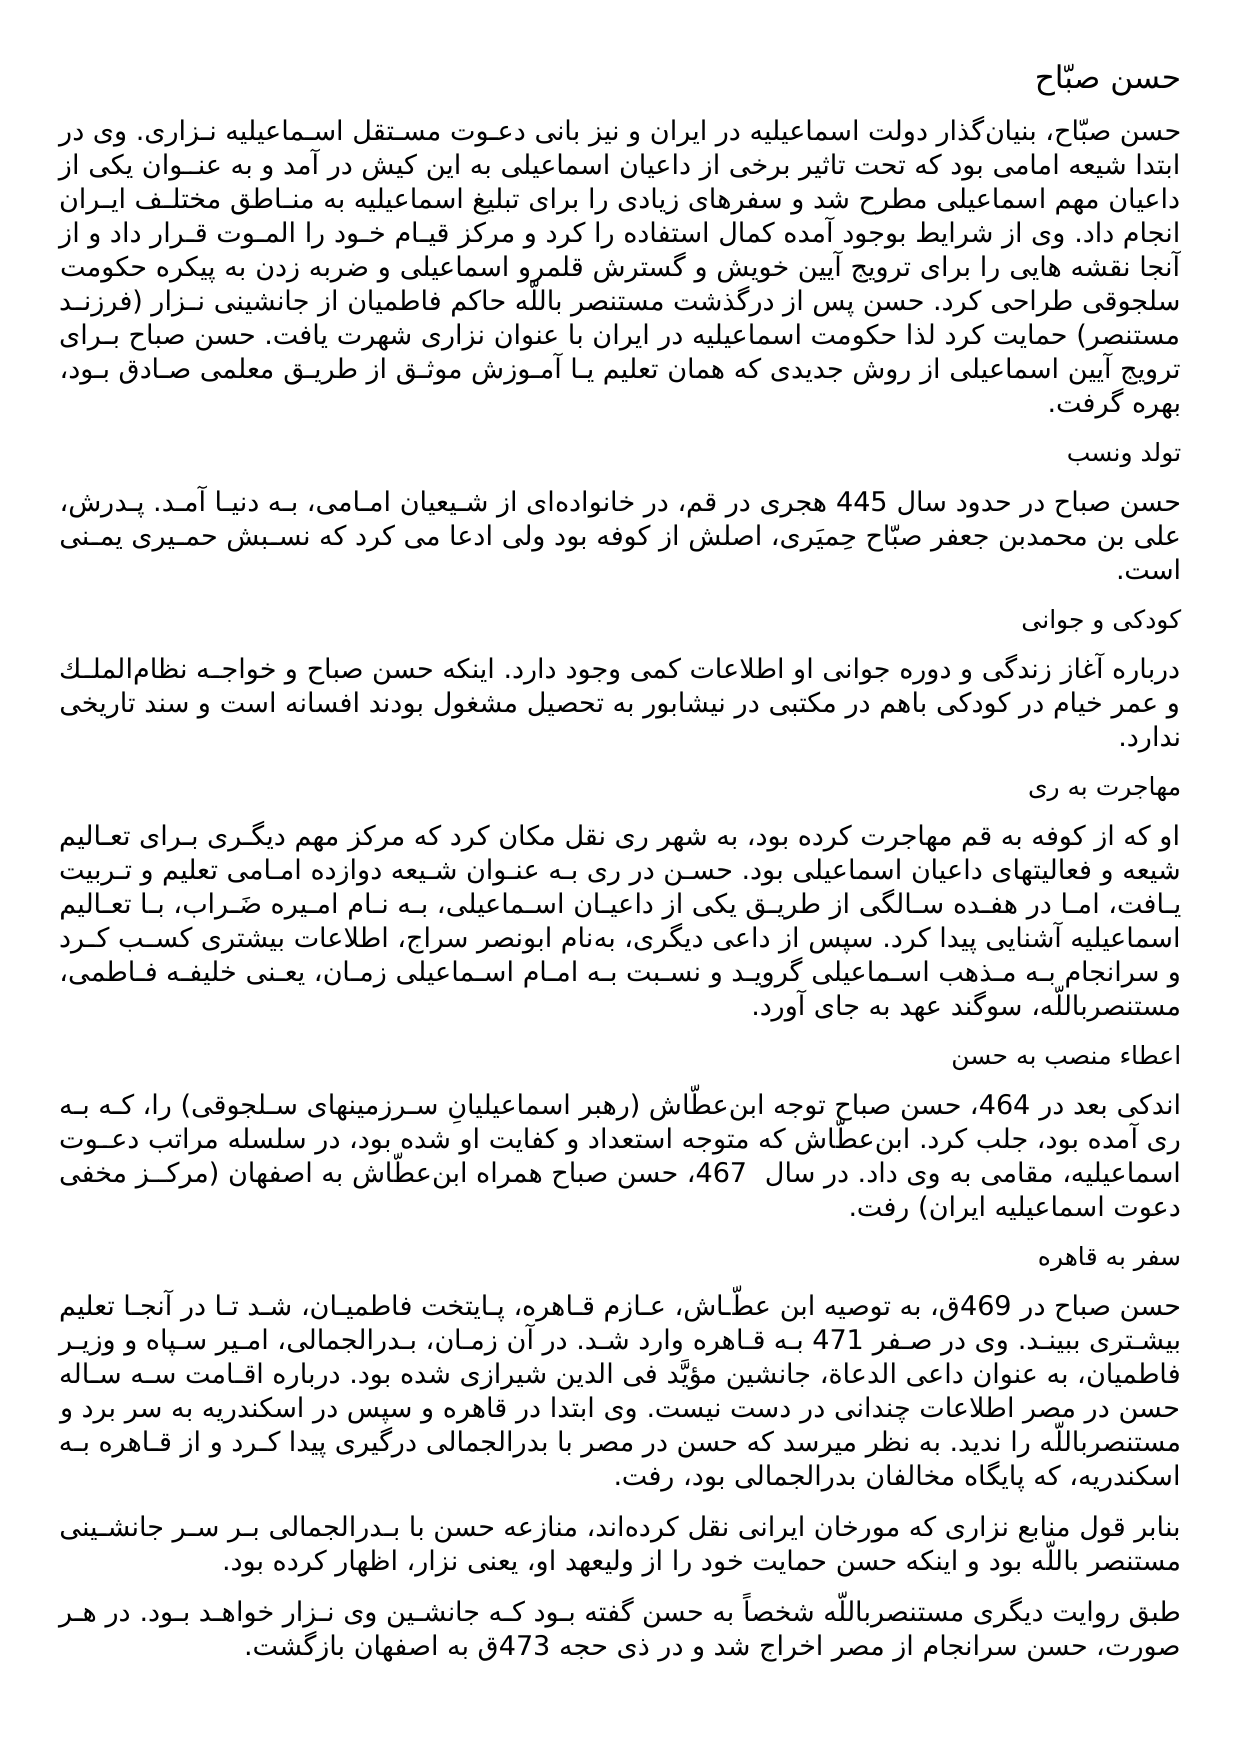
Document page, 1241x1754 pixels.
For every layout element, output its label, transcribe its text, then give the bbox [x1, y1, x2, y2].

text اندكى بعد در 464، حسن صباح توجه ابن‌عطّاش (رهبر اسماعيليانِ سرزمينهاى سلجوقى) را، كه به رى آمده بود، جلب كرد. ابن‌عطّاش كه متوجه استعداد و كفايت او شده بود، در سلسله مراتب دعوت اسماعيليه، مقامى به ‌وى داد. در سال 467، حسن صباح همراه ابن‌عطّاش به اصفهان (مركز مخفى دعوت اسماعيليه ايران) رفت. [59, 1089, 1181, 1223]
text کودکی و جوانی [59, 605, 1181, 634]
text حسن صباح در حدود سال 445 هجری در قم، در خانواده‌اى از شيعيان امامى، به دنيا آمد. پدرش، علی بن محمدبن جعفر صبّاح حِميَرى، اصلش از كوفه بود ولى ادعا می كرد كه نسبش حميرى يمنى است. [59, 486, 1181, 586]
text تولد ونسب [59, 438, 1181, 467]
text اعطاء منصب به حسن [59, 1041, 1181, 1070]
text بنابر قول منابع نزارى كه مورخان ايرانى نقل كرده‌اند، منازعه حسن با بدرالجمالى بر سر جانشينى مستنصر باللّه بود و اينكه حسن حمايت خود را از وليعهد او، يعنى نزار، اظهار كرده بود. [59, 1511, 1181, 1577]
text درباره آغاز زندگى و دوره جوانى او اطلاعات كمى وجود دارد. اينكه حسن صباح و خواجه نظام‌الملك و عمر خيام در كودكى باهم در مكتبى در نيشابور به تحصيل مشغول بودند افسانه است و سند تاريخى ندارد. [59, 653, 1181, 753]
text طبق روايت ديگرى مستنصرباللّه شخصاً به حسن گفته بود كه جانشين وى نزار خواهد بود. در هر صورت، حسن سرانجام از مصر اخراج شد و در ذی حجه 473ق به اصفهان بازگشت. [59, 1596, 1181, 1662]
text او كه از كوفه به قم مهاجرت كرده بود، به شهر رى نقل مكان كرد كه مركز مهم ديگرى براى تعاليم شيعه و فعاليتهاى داعيان اسماعيلى بود. حسن در رى به عنوان شيعه دوازده امامى تعليم و تربيت يافت، اما در هفده سالگى از طريق يكى از داعيان اسماعيلى، به نام اميره ضَراب، با تعاليم اسماعيليه آشنايى پيدا كرد. سپس از داعى ديگرى، به‌نام ابونصر سراج، اطلاعات بيشترى كسب كرد و سرانجام به مذهب اسماعيلى گرويد و نسبت به امام اسماعيلى زمان، يعنى خليفه فاطمى، مستنصرباللّه، سوگند عهد به جاى آورد. [59, 820, 1181, 1022]
text حسن صبّاح، بنيان‌گذار دولت اسماعیلیه در ايران و نيز بانى دعوت مستقل اسماعيليه نزارى. وی در ابتدا شیعه امامی بود که تحت تاثیر برخی از داعیان اسماعیلی به این کیش در آمد و به عنوان یکی از داعیان مهم اسماعیلی مطرح شد و سفرهای زیادی را برای تبلیغ اسماعیلیه به مناطق مختلف ایران انجام داد. وی از شرایط بوجود آمده کمال استفاده را کرد و مرکز قیام خود را الموت قرار داد و از آنجا نقشه هایی را برای ترویج آیین خویش و گسترش قلمرو اسماعیلی و ضربه زدن به پیکره حکومت سلجوقی طراحی کرد. حسن پس از درگذشت مستنصر باللّه حاکم فاطمیان از جانشینی نزار (فرزند مستنصر) حمایت کرد لذا حکومت اسماعيليه در ایران با عنوان نزارى شهرت یافت. حسن صباح برای ترویج آیین اسماعیلی از روش جدیدی که همان تعليم يا آموزش موثق از طريق معلمى صادق بود، بهره گرفت. [59, 115, 1181, 419]
text حسن صباح در 469ق، به توصيه ابن عطّاش، عازم قاهره، پايتخت فاطميان، شد تا در آنجا تعليم بيشترى ببيند. وى در صفر 471 به قاهره وارد شد. در آن زمان، بدرالجمالى، امير سپاه و وزير فاطميان، به عنوان داعی الدعاة، جانشين مؤيَّد فی الدين شيرازى شده بود. درباره اقامت سه ساله حسن در مصر اطلاعات چندانى در دست نيست. وى ابتدا در قاهره و سپس در اسكندريه به سر برد و مستنصرباللّه را نديد. به نظر میرسد كه حسن در مصر با بدرالجمالى درگيرى پيدا كرد و از قاهره به اسكندريه، كه پايگاه مخالفان بدرالجمالى بود، رفت. [59, 1290, 1181, 1492]
text سفر به قاهره [59, 1242, 1181, 1271]
text حسن صبّاح [59, 59, 1181, 95]
text مهاجرت به ری [59, 772, 1181, 801]
